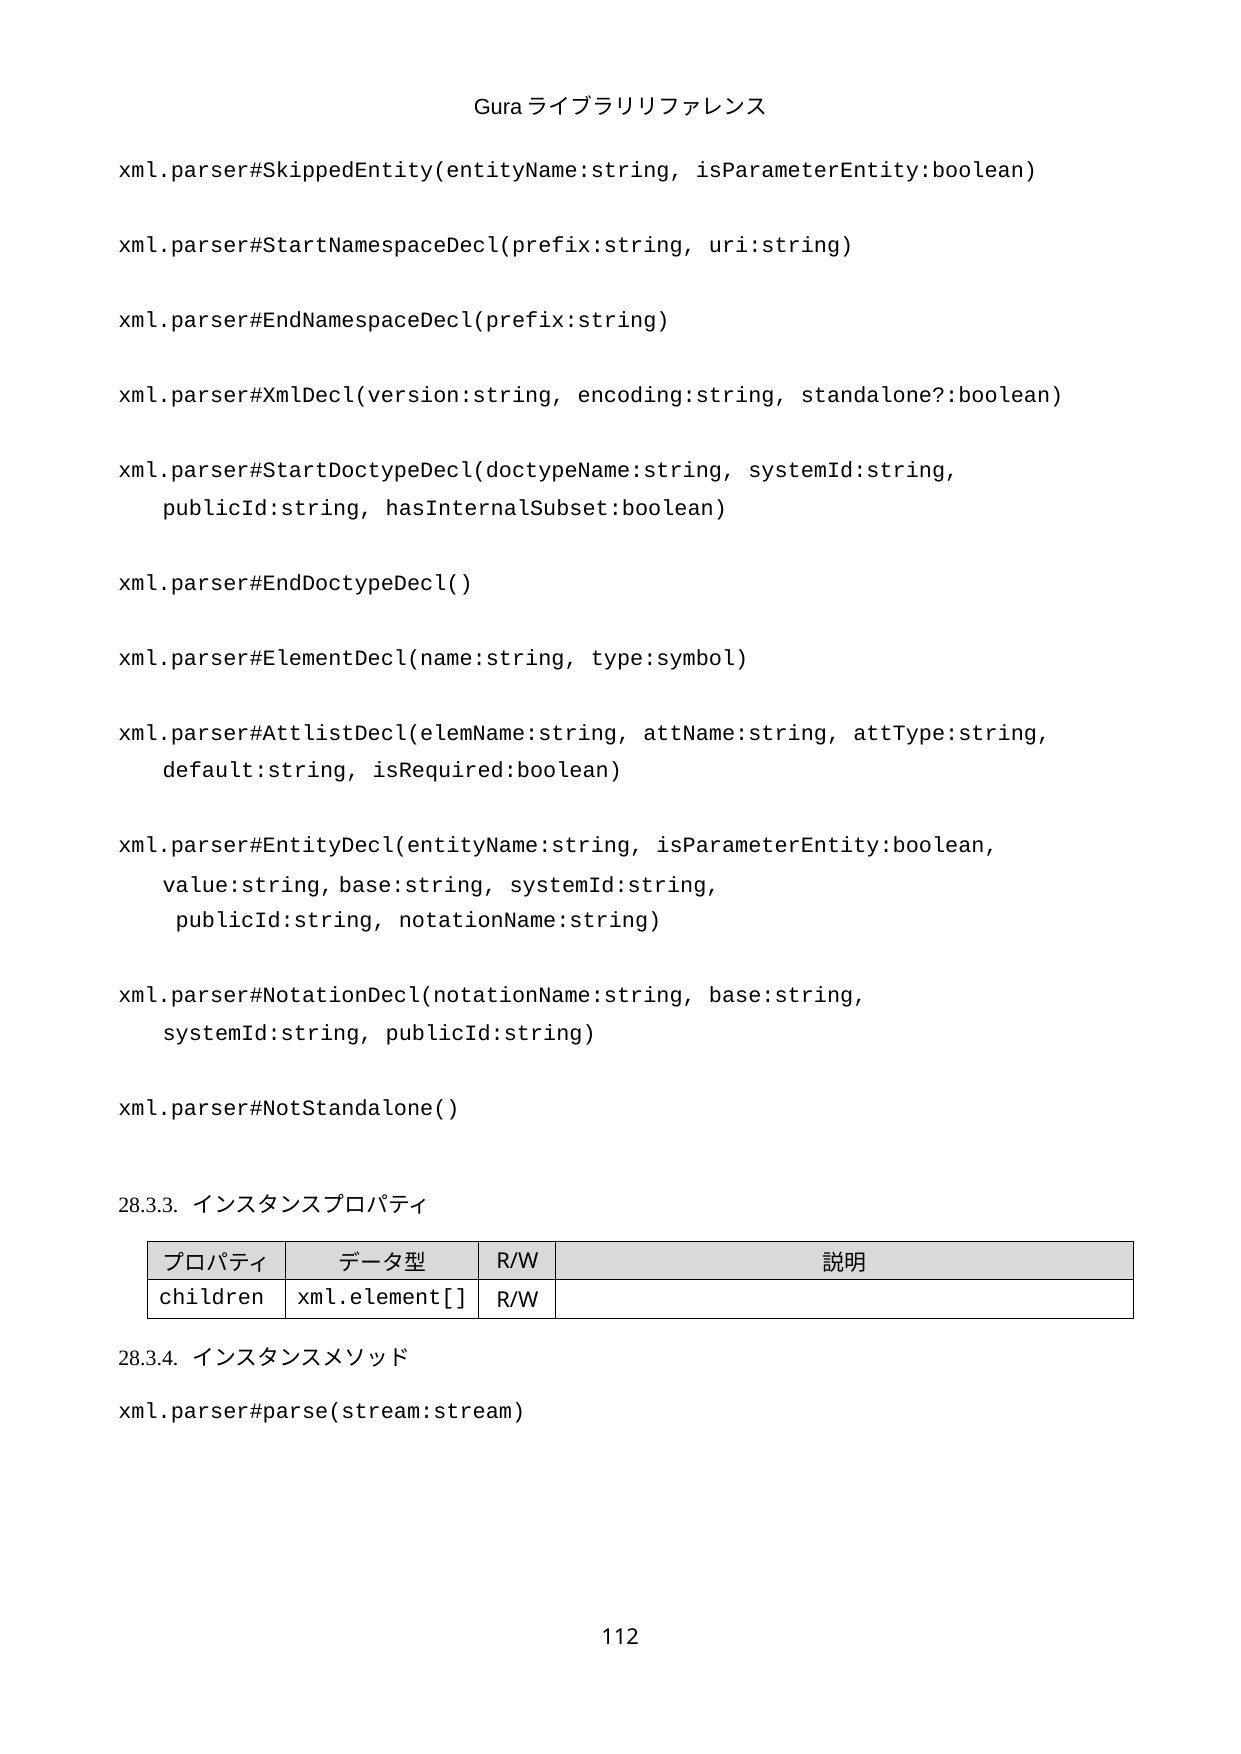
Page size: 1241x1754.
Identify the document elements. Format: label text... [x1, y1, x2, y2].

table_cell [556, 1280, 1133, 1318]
text xml.parser#NotStandalone() [118, 1091, 1122, 1166]
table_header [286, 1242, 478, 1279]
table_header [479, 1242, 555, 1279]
text xml.parser#EndNamespaceDecl(prefix:string) [118, 303, 1122, 378]
text xml.parser#StartNamespaceDecl(prefix:string, uri:string) [118, 228, 1122, 303]
text xml.parser#EntityDecl(entityName:string, isParameterEntity:boolean, value:string, base:string, systemId:string, publicId:string, notationName:string) [118, 828, 1122, 978]
text xml.parser#NotationDecl(notationName:string, base:string, systemId:string, publicId:string) [118, 978, 1122, 1091]
text xml.parser#XmlDecl(version:string, encoding:string, standalone?:boolean) [118, 378, 1122, 453]
text xml.parser#AttlistDecl(elemName:string, attName:string, attType:string, default:string, isRequired:boolean) [118, 716, 1122, 828]
subtitle インスタンスメソッド [118, 1337, 1122, 1375]
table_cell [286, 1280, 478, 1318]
text xml.parser#ElementDecl(name:string, type:symbol) [118, 641, 1122, 716]
text xml.parser#SkippedEntity(entityName:string, isParameterEntity:boolean) [118, 153, 1122, 228]
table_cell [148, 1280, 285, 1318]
text xml.parser#EndDoctypeDecl() [118, 566, 1122, 641]
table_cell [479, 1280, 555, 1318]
text xml.parser#StartDoctypeDecl(doctypeName:string, systemId:string, publicId:string, hasInternalSubset:boolean) [118, 453, 1122, 566]
text xml.parser#parse(stream:stream) [118, 1394, 1122, 1469]
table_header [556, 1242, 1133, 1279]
subtitle インスタンスプロパティ [118, 1184, 1122, 1222]
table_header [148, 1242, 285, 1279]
